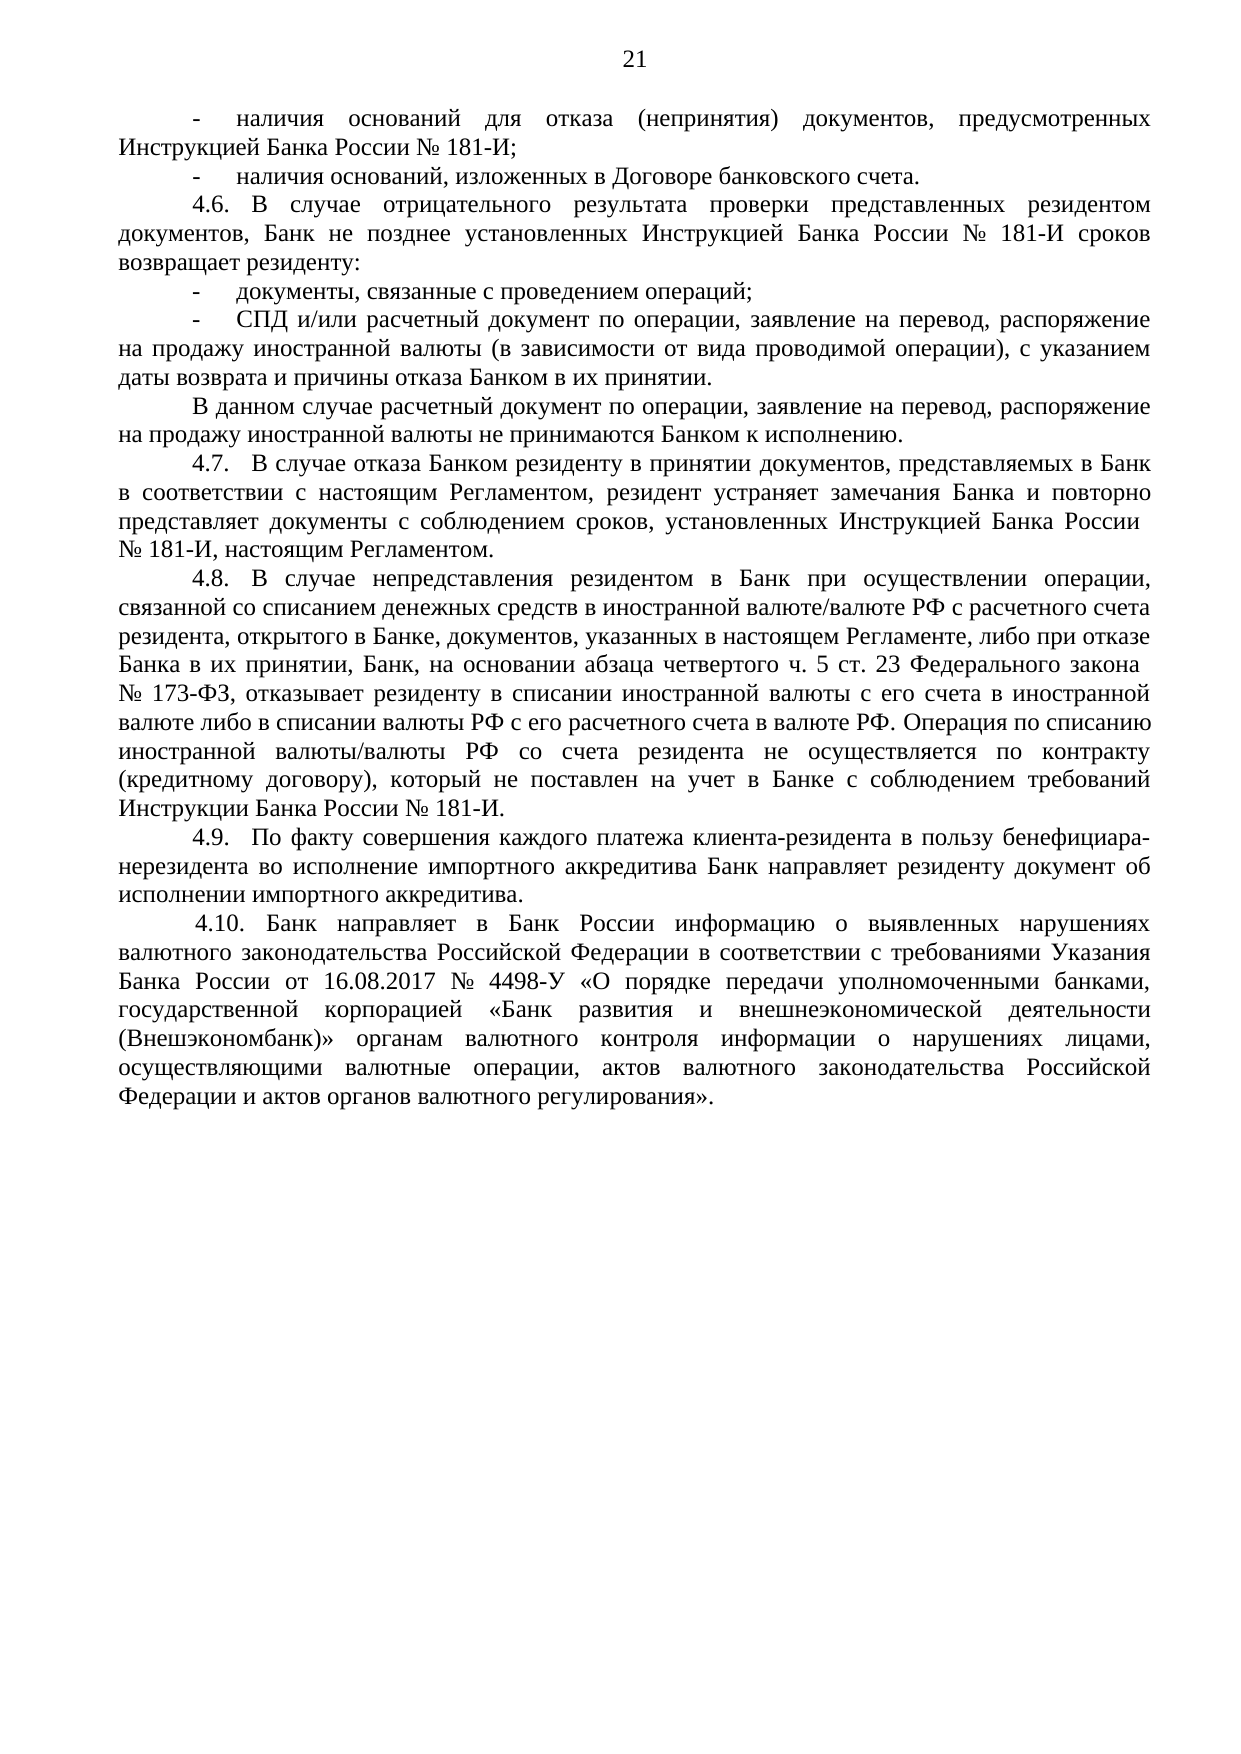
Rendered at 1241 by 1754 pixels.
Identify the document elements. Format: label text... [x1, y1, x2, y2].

text 4.9. По факту совершения каждого платежа клиента-резидента в пользу бенефициара-нерезидента во исполнение импортного аккредитива Банк направляет резиденту документ об исполнении импортного аккредитива. [118, 822, 1152, 908]
text 4.8. В случае непредставления резидентом в Банк при осуществлении операции, связанной со списанием денежных средств в иностранной валюте/валюте РФ с расчетного счета резидента, открытого в Банке, документов, указанных в настоящем Регламенте, либо при отказе Банка в их принятии, Банк, на основании абзаца четвертого ч. 5 ст. 23 Федерального закона № 173-ФЗ, отказывает резиденту в списании иностранной валюты с его счета в иностранной валюте либо в списании валюты РФ с его расчетного счета в валюте РФ. Операция по списанию иностранной валюты/валюты РФ со счета резидента не осуществляется по контракту (кредитному договору), который не поставлен на учет в Банке с соблюдением требований Инструкции Банка России № 181-И. [118, 563, 1152, 822]
text - документы, связанные с проведением операций; [118, 276, 1152, 304]
text 4.6. В случае отрицательного результата проверки представленных резидентом документов, Банк не позднее установленных Инструкцией Банка России № 181-И сроков возвращает резиденту: [118, 189, 1152, 276]
text - наличия оснований для отказа (непринятия) документов, предусмотренных Инструкцией Банка России № 181-И; [118, 103, 1152, 161]
text - наличия оснований, изложенных в Договоре банковского счета. [118, 161, 1152, 189]
text - СПД и/или расчетный документ по операции, заявление на перевод, распоряжение на продажу иностранной валюты (в зависимости от вида проводимой операции), с указанием даты возврата и причины отказа Банком в их принятии. [118, 304, 1152, 391]
text 4.10. Банк направляет в Банк России информацию о выявленных нарушениях валютного законодательства Российской Федерации в соответствии с требованиями Указания Банка России от 16.08.2017 № 4498-У «О порядке передачи уполномоченными банками, государственной корпорацией «Банк развития и внешнеэкономической деятельности (Внешэкономбанк)» органам валютного контроля информации о нарушениях лицами, осуществляющими валютные операции, актов валютного законодательства Российской Федерации и актов органов валютного регулирования». [118, 908, 1152, 1109]
text В данном случае расчетный документ по операции, заявление на перевод, распоряжение на продажу иностранной валюты не принимаются Банком к исполнению. [118, 391, 1152, 448]
text 4.7. В случае отказа Банком резиденту в принятии документов, представляемых в Банк в соответствии с настоящим Регламентом, резидент устраняет замечания Банка и повторно представляет документы с соблюдением сроков, установленных Инструкцией Банка России № 181-И, настоящим Регламентом. [118, 448, 1152, 563]
